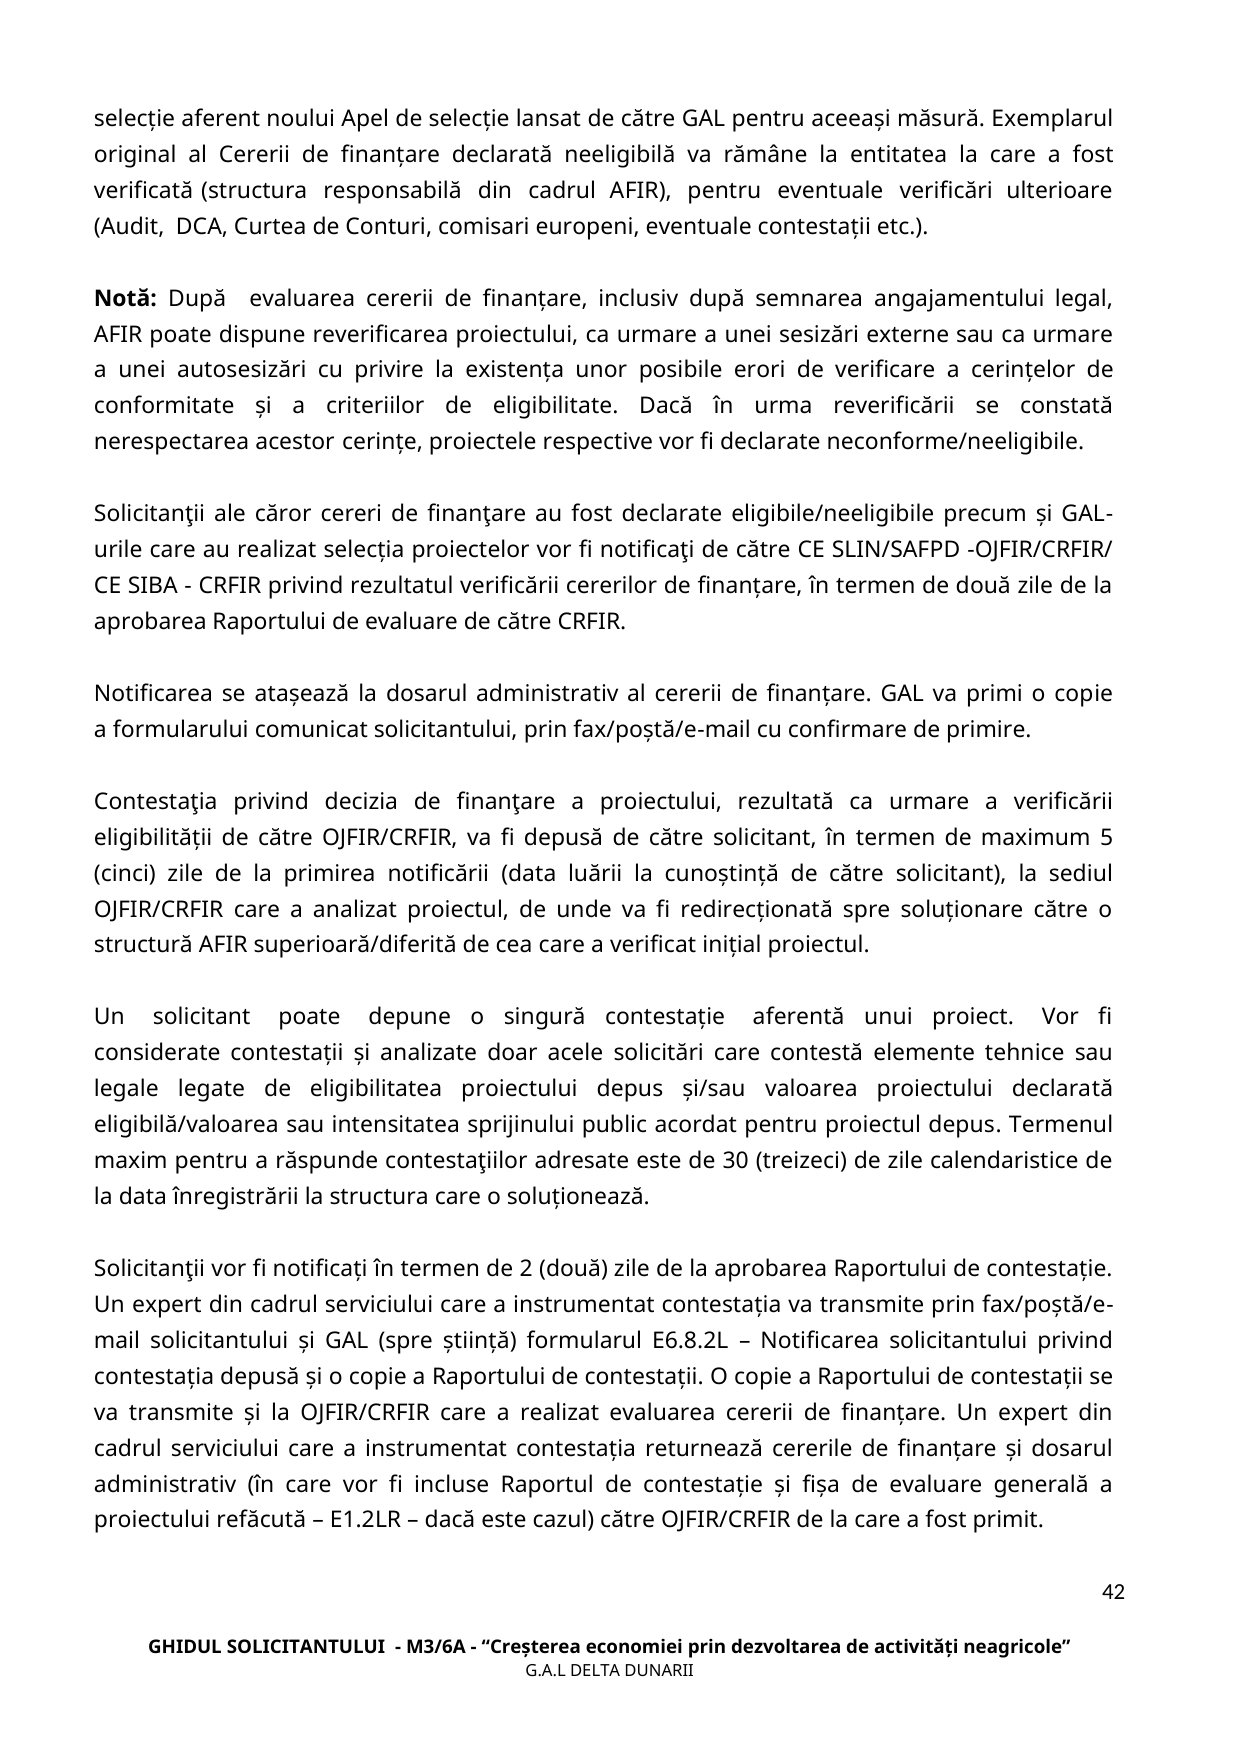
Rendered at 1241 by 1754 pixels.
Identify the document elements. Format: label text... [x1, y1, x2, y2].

text Notă: După evaluarea cererii de finanțare, inclusiv după semnarea angajamentului legal, AFIR poate dispune reverificarea proiectului, ca urmare a unei sesizări externe sau ca urmare a unei autosesizări cu privire la existența unor posibile erori de verificare a cerințelor de conformitate și a criteriilor de eligibilitate. Dacă în urma reverificării se constată nerespectarea acestor cerințe, proiectele respective vor fi declarate neconforme/neeligibile. [94, 282, 1113, 457]
text Notificarea se atașează la dosarul administrativ al cererii de finanțare. GAL va primi o copie a formularului comunicat solicitantului, prin fax/poștă/e-mail cu confirmare de primire. [94, 677, 1113, 744]
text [94, 102, 1113, 241]
text Un solicitant poate depune o singură contestație aferentă unui proiect. Vor fi considerate contestații și analizate doar acele solicitări care contestă elemente tehnice sau legale legate de eligibilitatea proiectului depus și/sau valoarea proiectului declarată eligibilă/valoarea sau intensitatea sprijinului public acordat pentru proiectul depus. Termenul maxim pentru a răspunde contestaţiilor adresate este de 30 (treizeci) de zile calendaristice de la data înregistrării la structura care o soluționează. [94, 1000, 1113, 1211]
text Contestaţia privind decizia de finanţare a proiectului, rezultată ca urmare a verificării eligibilității de către OJFIR/CRFIR, va fi depusă de către solicitant, în termen de maximum 5 (cinci) zile de la primirea notificării (data luării la cunoștință de către solicitant), la sediul OJFIR/CRFIR care a analizat proiectul, de unde va fi redirecționată spre soluționare către o structură AFIR superioară/diferită de cea care a verificat inițial proiectul. [94, 785, 1113, 960]
text Solicitanţii ale căror cereri de finanţare au fost declarate eligibile/neeligibile precum și GAL-urile care au realizat selecția proiectelor vor fi notificaţi de către CE SLIN/SAFPD -OJFIR/CRFIR/ CE SIBA - CRFIR privind rezultatul verificării cererilor de finanțare, în termen de două zile de la aprobarea Raportului de evaluare de către CRFIR. [94, 497, 1113, 636]
text Solicitanţii vor fi notificați în termen de 2 (două) zile de la aprobarea Raportului de contestație. Un expert din cadrul serviciului care a instrumentat contestația va transmite prin fax/poștă/e- mail solicitantului și GAL (spre știință) formularul E6.8.2L – Notificarea solicitantului privind contestația depusă și o copie a Raportului de contestații. O copie a Raportului de contestații se va transmite și la OJFIR/CRFIR care a realizat evaluarea cererii de finanțare. Un expert din cadrul serviciului care a instrumentat contestația returnează cererile de finanțare și dosarul administrativ (în care vor fi incluse Raportul de contestație și fișa de evaluare generală a proiectului refăcută – E1.2LR – dacă este cazul) către OJFIR/CRFIR de la care a fost primit. [94, 1252, 1113, 1535]
